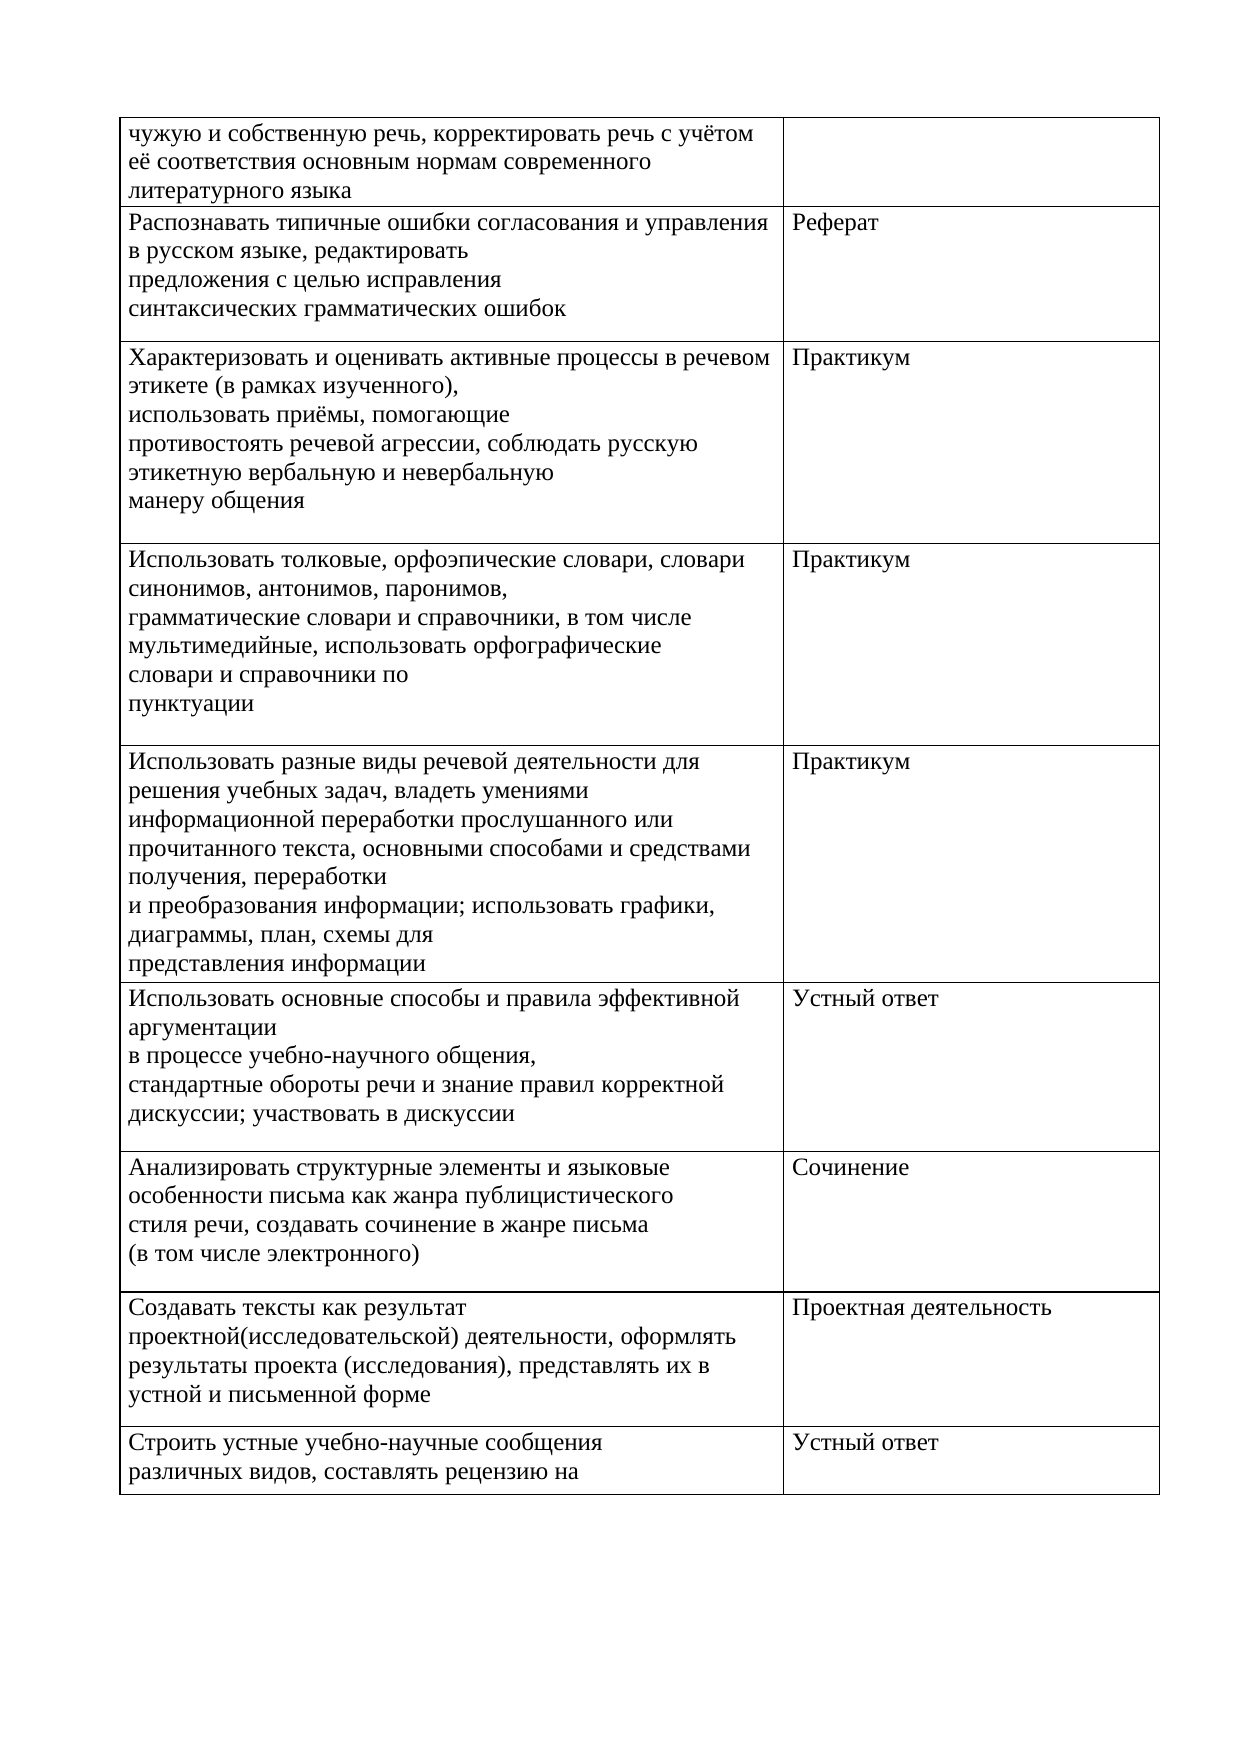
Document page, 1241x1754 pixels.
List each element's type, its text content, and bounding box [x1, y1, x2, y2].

table_cell Практикум [784, 746, 1159, 982]
table_cell Создавать тексты как результат проектной(исследовательской) деятельности, оформлять результаты проекта (исследования), представлять их в устной и письменной форме [121, 1293, 783, 1426]
table_cell Сочинение [784, 1152, 1159, 1291]
table_header чужую и собственную речь, корректировать речь с учётом её соответствия основным нормам современного литературного языка [121, 118, 783, 206]
table_cell Анализировать структурные элементы и языковые особенности письма как жанра публицистического стиля речи, создавать сочинение в жанре письма (в том числе электронного) [121, 1152, 783, 1291]
table_cell Проектная деятельность [784, 1293, 1159, 1426]
table_cell Практикум [784, 342, 1159, 543]
table_cell Устный ответ [784, 1427, 1159, 1494]
table_cell Строить устные учебно-научные сообщения различных видов, составлять рецензию на [121, 1427, 783, 1494]
table_cell Устный ответ [784, 983, 1159, 1151]
table_header [784, 118, 1159, 206]
table_cell Использовать разные виды речевой деятельности для решения учебных задач, владеть умениями информационной переработки прослушанного или прочитанного текста, основными способами и средствами получения, переработки и преобразования информации; использовать графики, диаграммы, план, схемы для представления информации [121, 746, 783, 982]
table_cell Распознавать типичные ошибки согласования и управления в русском языке, редактировать предложения с целью исправления синтаксических грамматических ошибок [121, 207, 783, 341]
table_cell Реферат [784, 207, 1159, 341]
table_cell Практикум [784, 544, 1159, 745]
table_cell Характеризовать и оценивать активные процессы в речевом этикете (в рамках изученного), использовать приёмы, помогающие противостоять речевой агрессии, соблюдать русскую этикетную вербальную и невербальную манеру общения [121, 342, 783, 543]
table_cell Использовать толковые, орфоэпические словари, словари синонимов, антонимов, паронимов, грамматические словари и справочники, в том числе мультимедийные, использовать орфографические словари и справочники по пунктуации [121, 544, 783, 745]
table_cell Использовать основные способы и правила эффективной аргументации в процессе учебно-научного общения, стандартные обороты речи и знание правил корректной дискуссии; участвовать в дискуссии [121, 983, 783, 1151]
